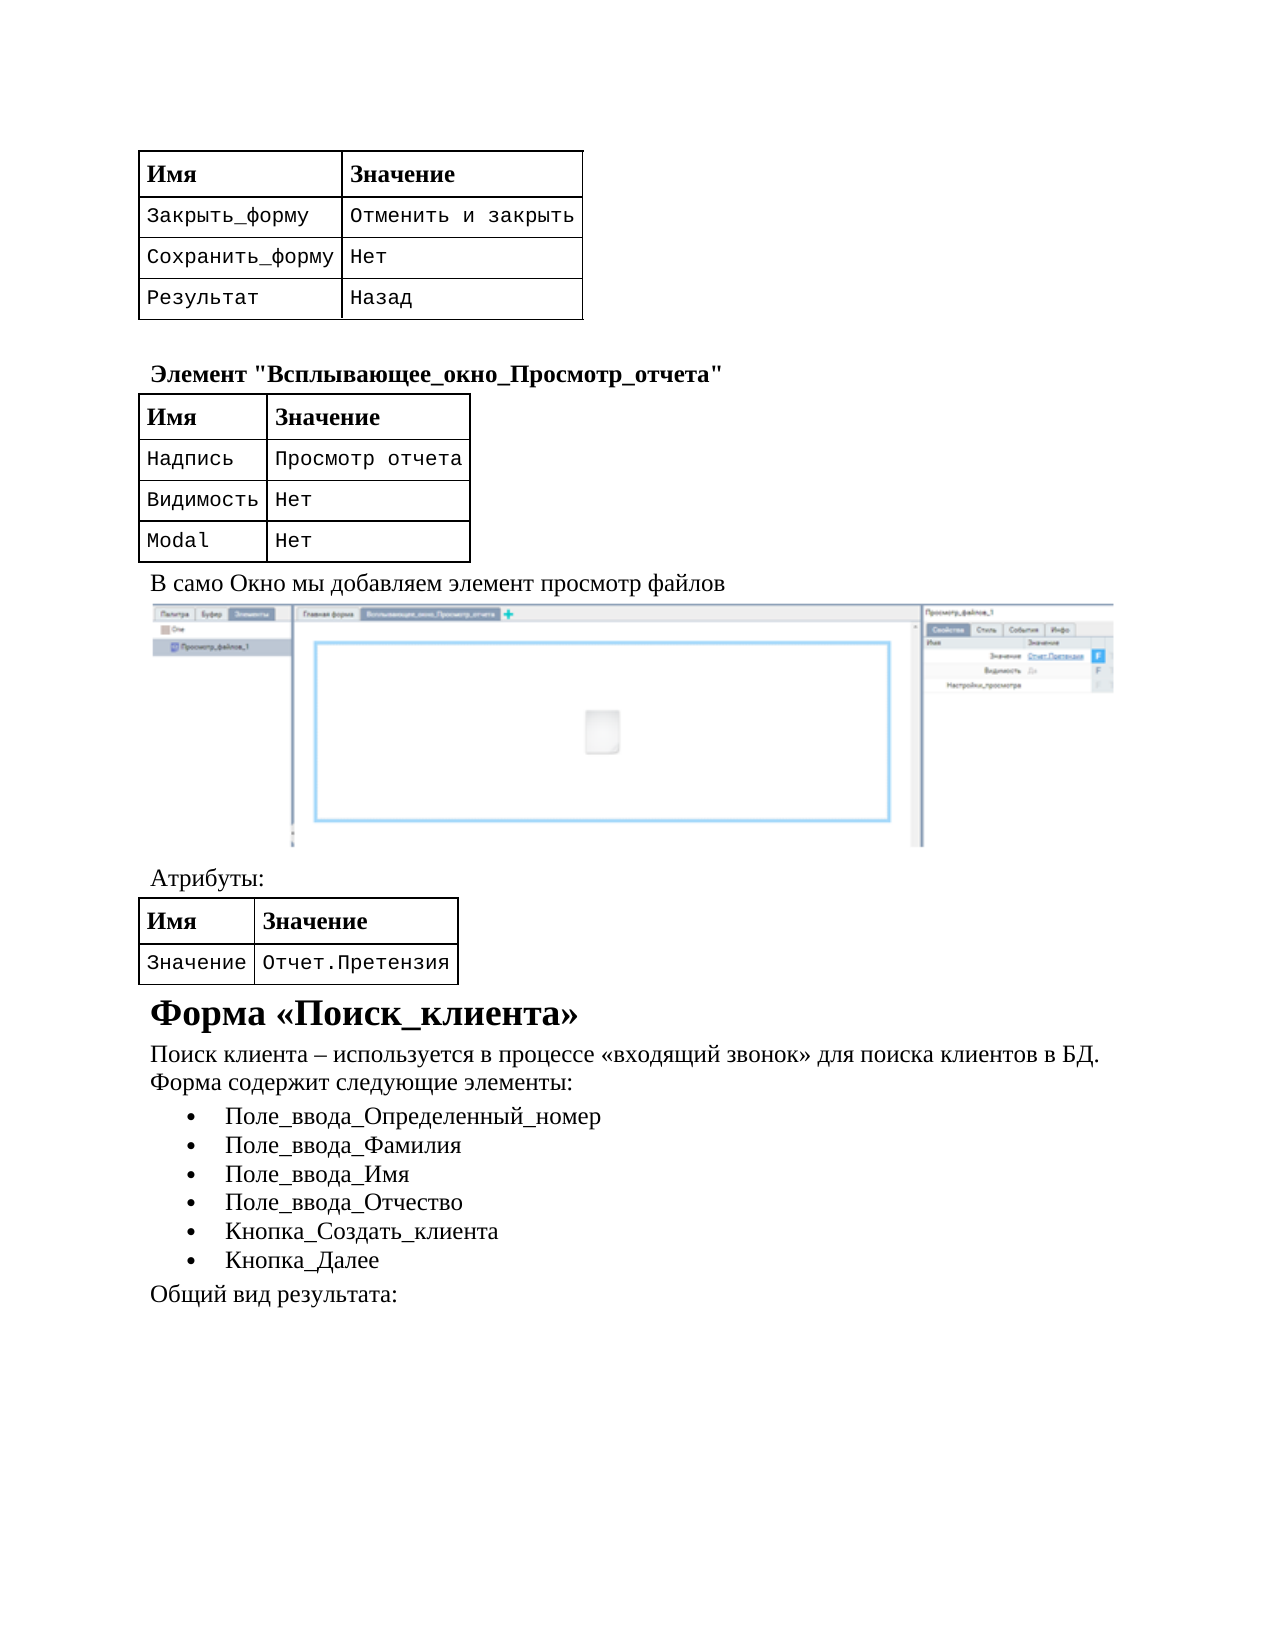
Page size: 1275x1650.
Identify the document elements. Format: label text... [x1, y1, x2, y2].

table_cell Результат [140, 279, 341, 318]
table_cell Нет [343, 238, 582, 278]
picture [150, 601, 1125, 858]
table_cell Нет [268, 522, 469, 561]
list Кнопка_Далее [187, 1245, 1125, 1274]
list Кнопка_Создать_клиента [187, 1216, 1125, 1245]
table_cell Просмотр отчета [268, 440, 469, 479]
text Поиск клиента – используется в процессе «входящий звонок» для поиска клиентов в БД. Форма содержит следующие элементы: [150, 1039, 1125, 1096]
table_cell Видимость [140, 481, 266, 520]
table_cell Назад [343, 279, 582, 318]
table_header Значение [268, 395, 469, 439]
subtitle Элемент "Всплывающее_окно_Просмотр_отчета" [150, 359, 1125, 388]
text В само Окно мы добавляем элемент просмотр файлов [150, 568, 1125, 597]
table_header Имя [140, 152, 341, 196]
subtitle Форма «Поиск_клиента» [150, 990, 1125, 1033]
table_cell Отменить и закрыть [343, 198, 582, 237]
text Атрибуты: [150, 863, 1125, 892]
table_cell Закрыть_форму [140, 198, 341, 237]
table_header Значение [343, 152, 582, 196]
list Поле_ввода_Определенный_номер [187, 1101, 1125, 1130]
table_cell Modal [140, 522, 266, 561]
table_cell Нет [268, 481, 469, 520]
list Поле_ввода_Фамилия [187, 1130, 1125, 1159]
table_header Имя [140, 899, 254, 943]
list Поле_ввода_Имя [187, 1159, 1125, 1187]
table_header Имя [140, 395, 266, 439]
list Поле_ввода_Отчество [187, 1187, 1125, 1216]
table_cell Сохранить_форму [140, 238, 341, 278]
text Общий вид результата: [150, 1279, 1125, 1308]
table_cell Отчет.Претензия [255, 945, 457, 984]
table_cell Надпись [140, 440, 266, 479]
table_cell Значение [140, 945, 254, 984]
table_header Значение [255, 899, 457, 943]
